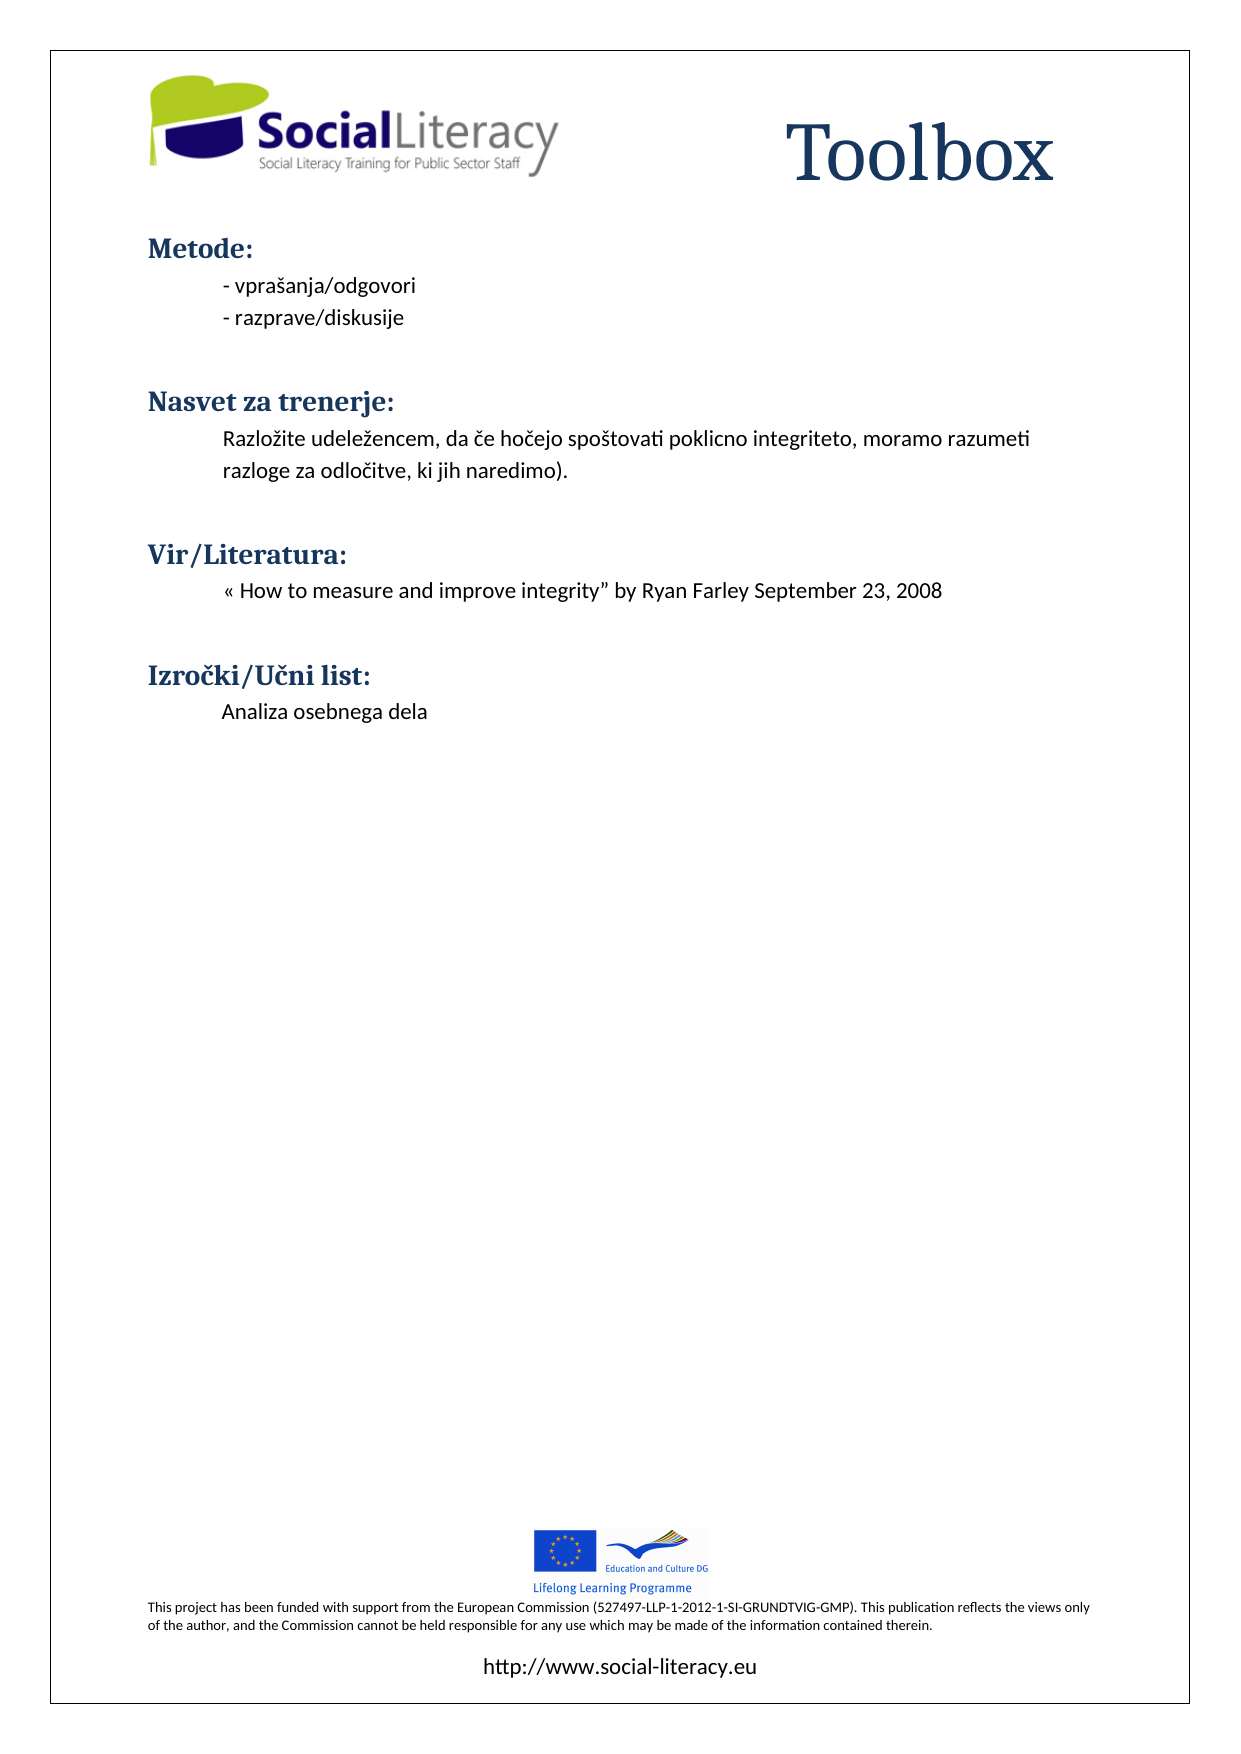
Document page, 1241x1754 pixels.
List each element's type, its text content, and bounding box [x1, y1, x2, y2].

text Vir/Literatura: [148, 538, 1093, 572]
text - vprašanja/odgovori [223, 271, 1093, 299]
text - razprave/diskusije [223, 303, 1093, 331]
text Razložite udeležencem, da če hočejo spoštovati poklicno integriteto, moramo razumeti razloge za odločitve, ki jih naredimo). [223, 424, 1093, 484]
text Analiza osebnega dela [148, 697, 1093, 725]
text Izročki/Učni list: [148, 659, 1093, 692]
text Metode: [148, 232, 1093, 266]
text « How to measure and improve integrity” by Ryan Farley September 23, 2008 [223, 577, 1093, 604]
picture [532, 1527, 709, 1599]
text Nasvet za trenerje: [148, 385, 1093, 419]
picture [147, 73, 561, 181]
